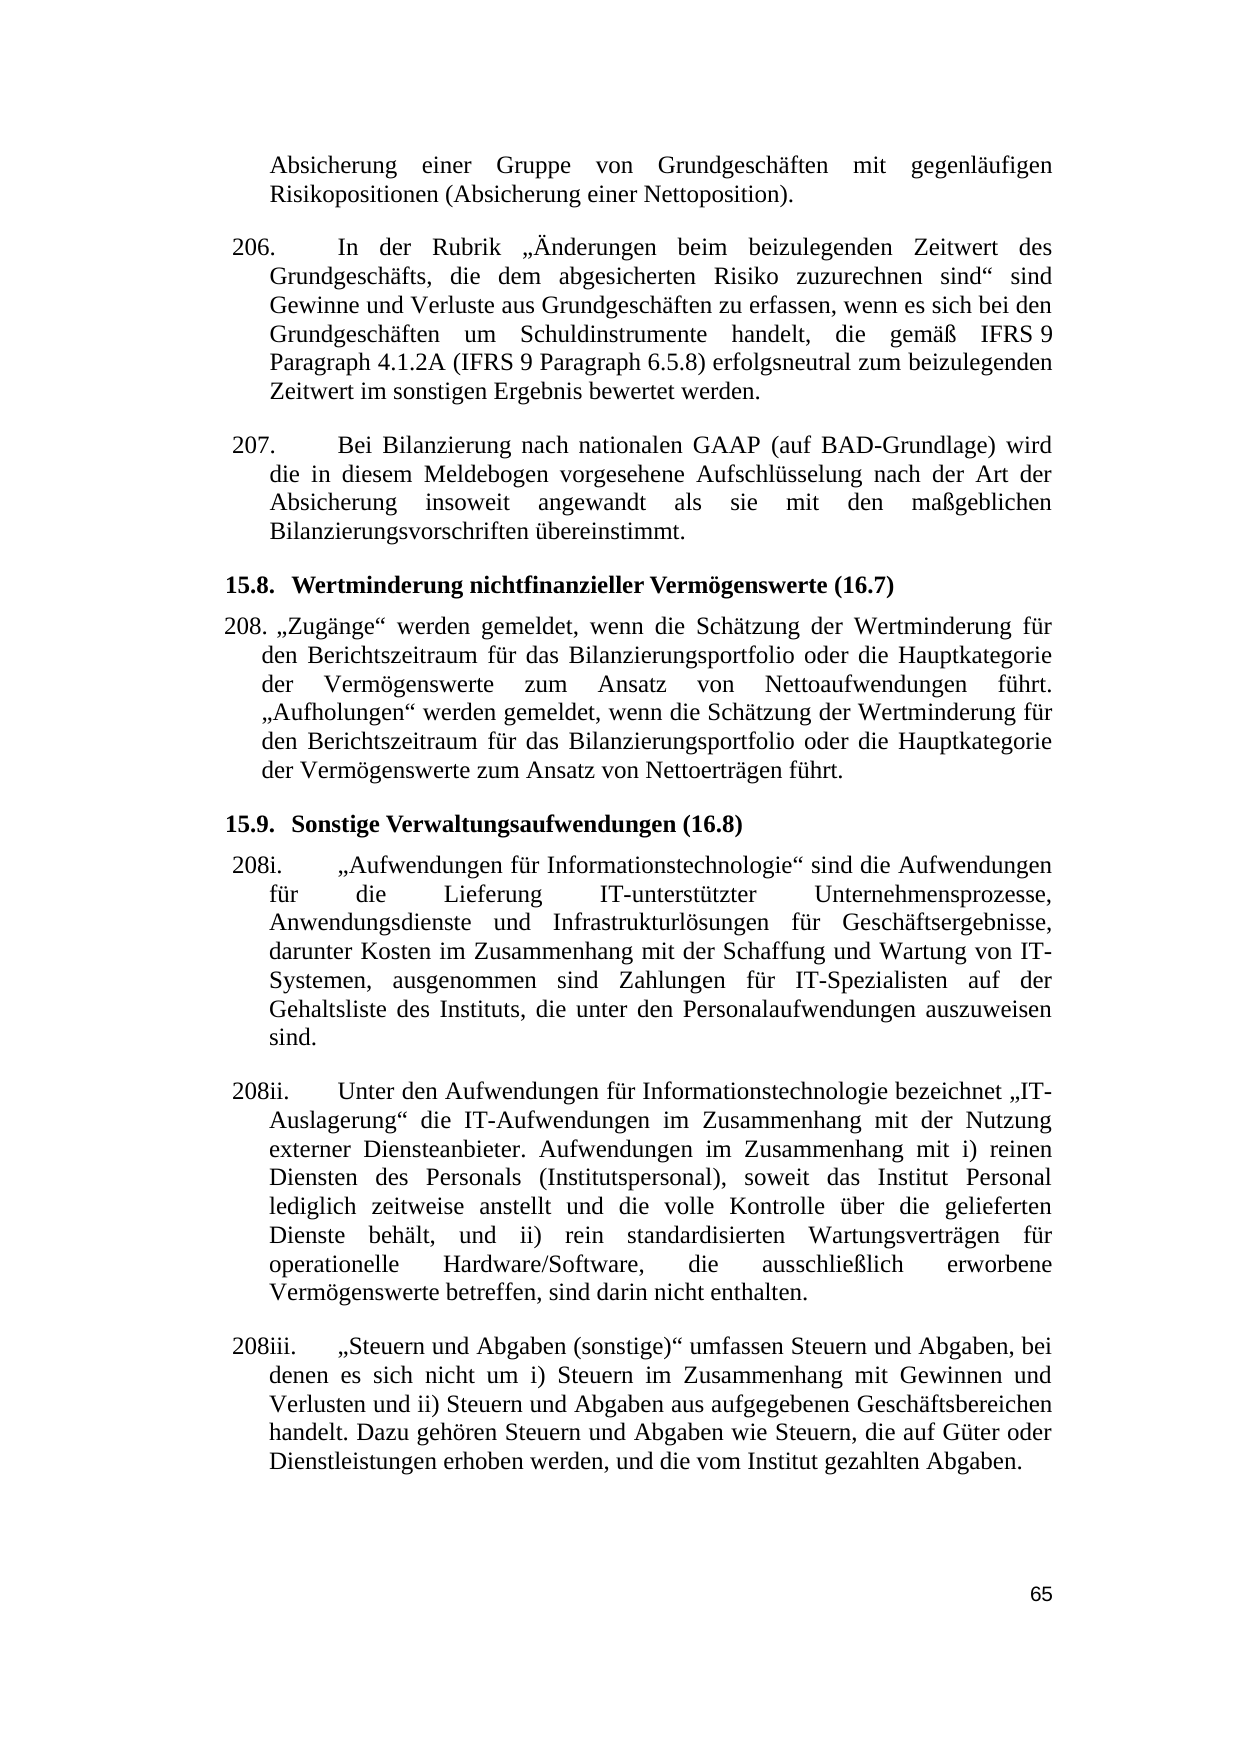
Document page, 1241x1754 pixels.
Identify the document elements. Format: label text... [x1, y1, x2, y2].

text Bei Bilanzierung nach nationalen GAAP (auf BAD-Grundlage) wird die in diesem Meldebogen vorgesehene Aufschlüsselung nach der Art der Absicherung insoweit angewandt als sie mit den maßgeblichen Bilanzierungsvorschriften übereinstimmt. [232, 430, 1053, 545]
subtitle Wertminderung nichtfinanzieller Vermögenswerte (16.7) [225, 570, 1053, 599]
list 208ii. Unter den Aufwendungen für Informationstechnologie bezeichnet „IT-Auslagerung“ die IT-Aufwendungen im Zusammenhang mit der Nutzung externer Diensteanbieter. Aufwendungen im Zusammenhang mit i) reinen Diensten des Personals (Institutspersonal), soweit das Institut Personal lediglich zeitweise anstellt und die volle Kontrolle über die gelieferten Dienste behält, und ii) rein standardisierten Wartungsverträgen für operationelle Hardware/Software, die ausschließlich erworbene Vermögenswerte betreffen, sind darin nicht enthalten. [232, 1076, 1053, 1306]
subtitle Sonstige Verwaltungsaufwendungen (16.8) [225, 809, 1053, 837]
list 208i. „Aufwendungen für Informationstechnologie“ sind die Aufwendungen für die Lieferung IT-unterstützter Unternehmensprozesse, Anwendungsdienste und Infrastrukturlösungen für Geschäftsergebnisse, darunter Kosten im Zusammenhang mit der Schaffung und Wartung von IT-Systemen, ausgenommen sind Zahlungen für IT-Spezialisten auf der Gehaltsliste des Instituts, die unter den Personalaufwendungen auszuweisen sind. [232, 850, 1053, 1051]
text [232, 150, 1053, 207]
text In der Rubrik „Änderungen beim beizulegenden Zeitwert des Grundgeschäfts, die dem abgesicherten Risiko zuzurechnen sind“ sind Gewinne und Verluste aus Grundgeschäften zu erfassen, wenn es sich bei den Grundgeschäften um Schuldinstrumente handelt, die gemäß IFRS 9 Paragraph 4.1.2A (IFRS 9 Paragraph 6.5.8) erfolgsneutral zum beizulegenden Zeitwert im sonstigen Ergebnis bewertet werden. [232, 232, 1053, 405]
list 208iii. „Steuern und Abgaben (sonstige)“ umfassen Steuern und Abgaben, bei denen es sich nicht um i) Steuern im Zusammenhang mit Gewinnen und Verlusten und ii) Steuern und Abgaben aus aufgegebenen Geschäftsbereichen handelt. Dazu gehören Steuern und Abgaben wie Steuern, die auf Güter oder Dienstleistungen erhoben werden, und die vom Institut gezahlten Abgaben. [232, 1331, 1053, 1475]
text „Zugänge“ werden gemeldet, wenn die Schätzung der Wertminderung für den Berichtszeitraum für das Bilanzierungsportfolio oder die Hauptkategorie der Vermögenswerte zum Ansatz von Nettoaufwendungen führt. „Aufholungen“ werden gemeldet, wenn die Schätzung der Wertminderung für den Berichtszeitraum für das Bilanzierungsportfolio oder die Hauptkategorie der Vermögenswerte zum Ansatz von Nettoerträgen führt. [224, 611, 1053, 784]
